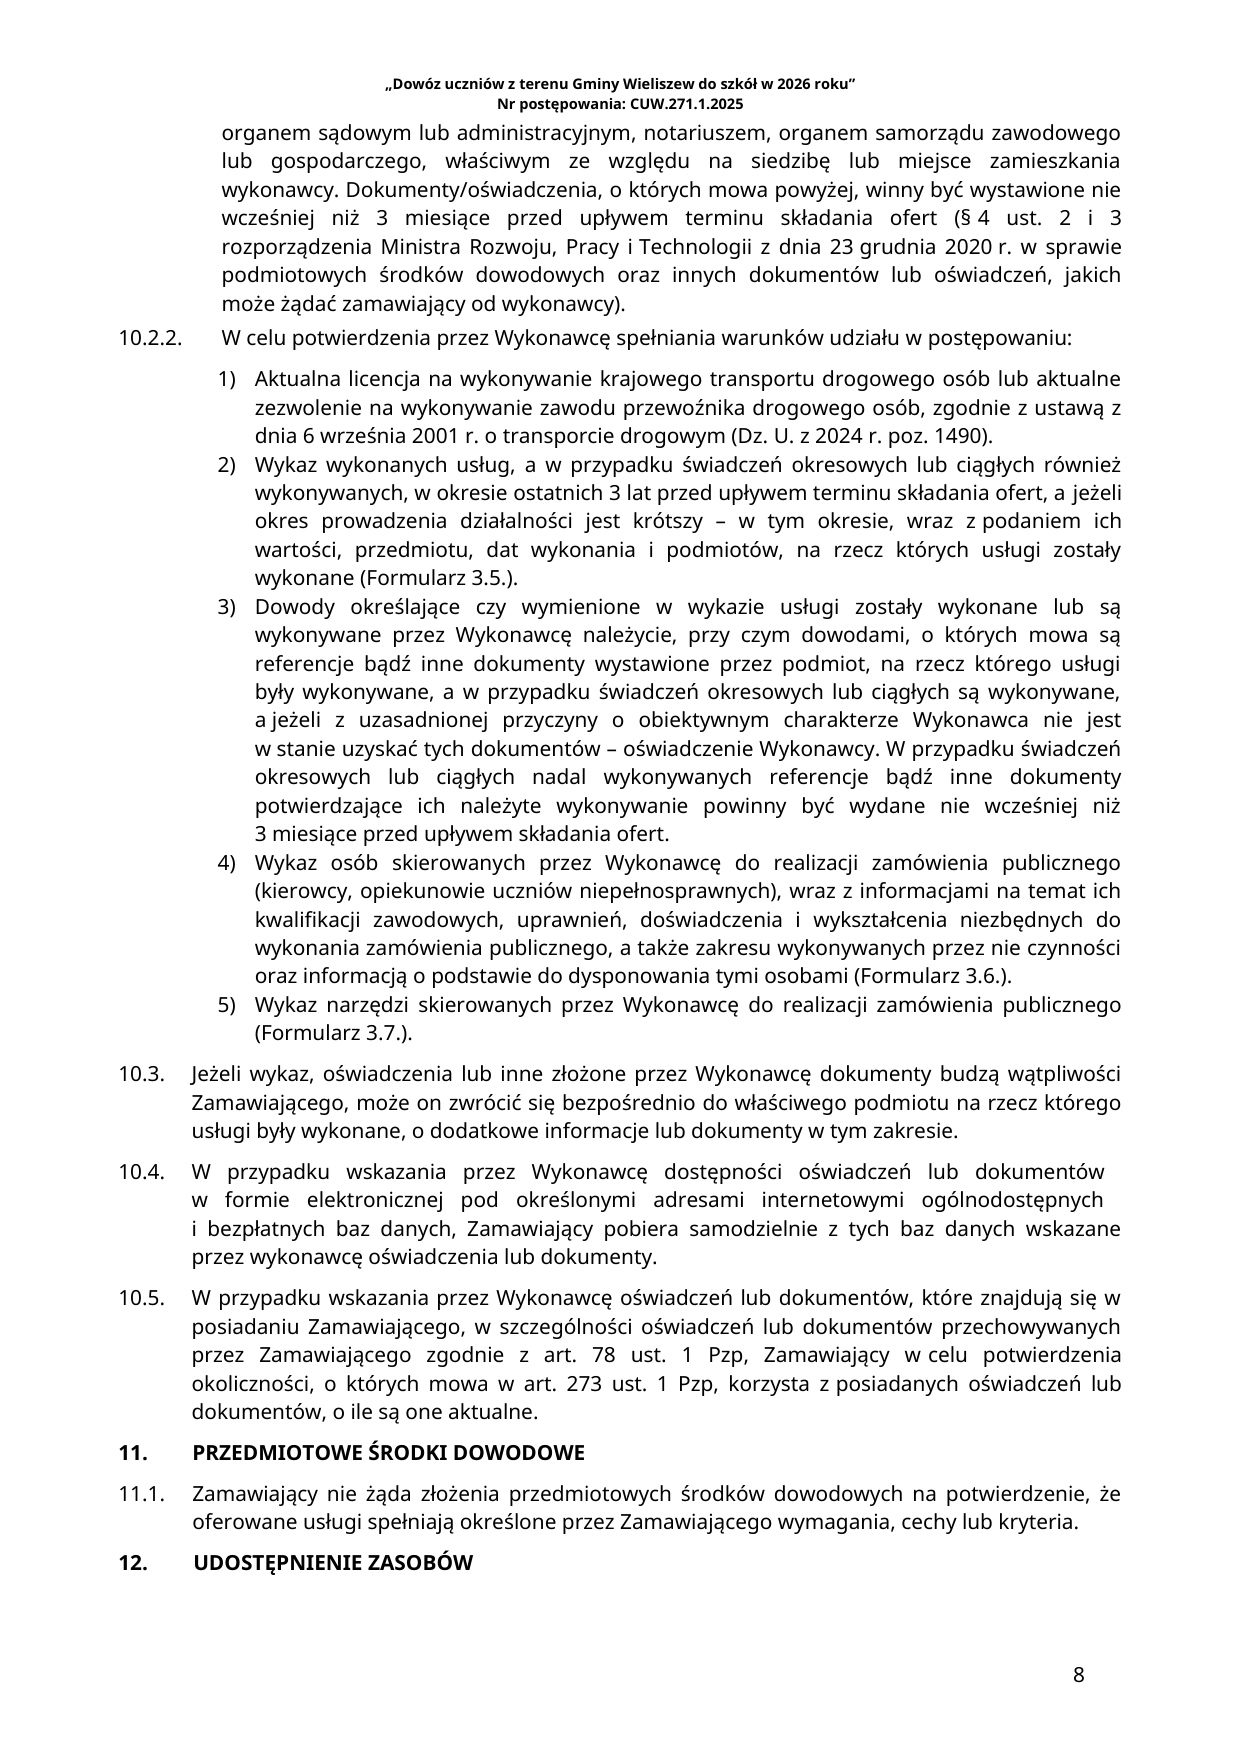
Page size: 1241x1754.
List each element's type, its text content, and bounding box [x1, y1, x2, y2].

text 11. PRZEDMIOTOWE ŚRODKI DOWODOWE [118, 1438, 1122, 1467]
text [221, 118, 1122, 317]
list Wykaz narzędzi skierowanych przez Wykonawcę do realizacji zamówienia publicznego (Formularz 3.7.). [217, 990, 1122, 1047]
text 10.3. Jeżeli wykaz, oświadczenia lub inne złożone przez Wykonawcę dokumenty budzą wątpliwości Zamawiającego, może on zwrócić się bezpośrednio do właściwego podmiotu na rzecz którego usługi były wykonane, o dodatkowe informacje lub dokumenty w tym zakresie. [118, 1059, 1122, 1145]
text 12. UDOSTĘPNIENIE ZASOBÓW [118, 1548, 1122, 1577]
text 10.4. W przypadku wskazania przez Wykonawcę dostępności oświadczeń lub dokumentów w formie elektronicznej pod określonymi adresami internetowymi ogólnodostępnych i bezpłatnych baz danych, Zamawiający pobiera samodzielnie z tych baz danych wskazane przez wykonawcę oświadczenia lub dokumenty. [118, 1157, 1122, 1271]
text 11.1. Zamawiający nie żąda złożenia przedmiotowych środków dowodowych na potwierdzenie, że oferowane usługi spełniają określone przez Zamawiającego wymagania, cechy lub kryteria. [118, 1479, 1122, 1536]
list Aktualna licencja na wykonywanie krajowego transportu drogowego osób lub aktualne zezwolenie na wykonywanie zawodu przewoźnika drogowego osób, zgodnie z ustawą z dnia 6 września 2001 r. o transporcie drogowym (Dz. U. z 2024 r. poz. 1490). [217, 364, 1122, 450]
list Wykaz wykonanych usług, a w przypadku świadczeń okresowych lub ciągłych również wykonywanych, w okresie ostatnich 3 lat przed upływem terminu składania ofert, a jeżeli okres prowadzenia działalności jest krótszy – w tym okresie, wraz z podaniem ich wartości, przedmiotu, dat wykonania i podmiotów, na rzecz których usługi zostały wykonane (Formularz 3.5.). [217, 450, 1122, 592]
list Dowody określające czy wymienione w wykazie usługi zostały wykonane lub są wykonywane przez Wykonawcę należycie, przy czym dowodami, o których mowa są referencje bądź inne dokumenty wystawione przez podmiot, na rzecz którego usługi były wykonywane, a w przypadku świadczeń okresowych lub ciągłych są wykonywane, a jeżeli z uzasadnionej przyczyny o obiektywnym charakterze Wykonawca nie jest w stanie uzyskać tych dokumentów – oświadczenie Wykonawcy. W przypadku świadczeń okresowych lub ciągłych nadal wykonywanych referencje bądź inne dokumenty potwierdzające ich należyte wykonywanie powinny być wydane nie wcześniej niż 3 miesiące przed upływem składania ofert. [217, 592, 1122, 848]
text 10.5. W przypadku wskazania przez Wykonawcę oświadczeń lub dokumentów, które znajdują się w posiadaniu Zamawiającego, w szczególności oświadczeń lub dokumentów przechowywanych przez Zamawiającego zgodnie z art. 78 ust. 1 Pzp, Zamawiający w celu potwierdzenia okoliczności, o których mowa w art. 273 ust. 1 Pzp, korzysta z posiadanych oświadczeń lub dokumentów, o ile są one aktualne. [118, 1283, 1122, 1426]
list Wykaz osób skierowanych przez Wykonawcę do realizacji zamówienia publicznego (kierowcy, opiekunowie uczniów niepełnosprawnych), wraz z informacjami na temat ich kwalifikacji zawodowych, uprawnień, doświadczenia i wykształcenia niezbędnych do wykonania zamówienia publicznego, a także zakresu wykonywanych przez nie czynności oraz informacją o podstawie do dysponowania tymi osobami (Formularz 3.6.). [217, 848, 1122, 990]
text 10.2.2. W celu potwierdzenia przez Wykonawcę spełniania warunków udziału w postępowaniu: [118, 323, 1122, 352]
